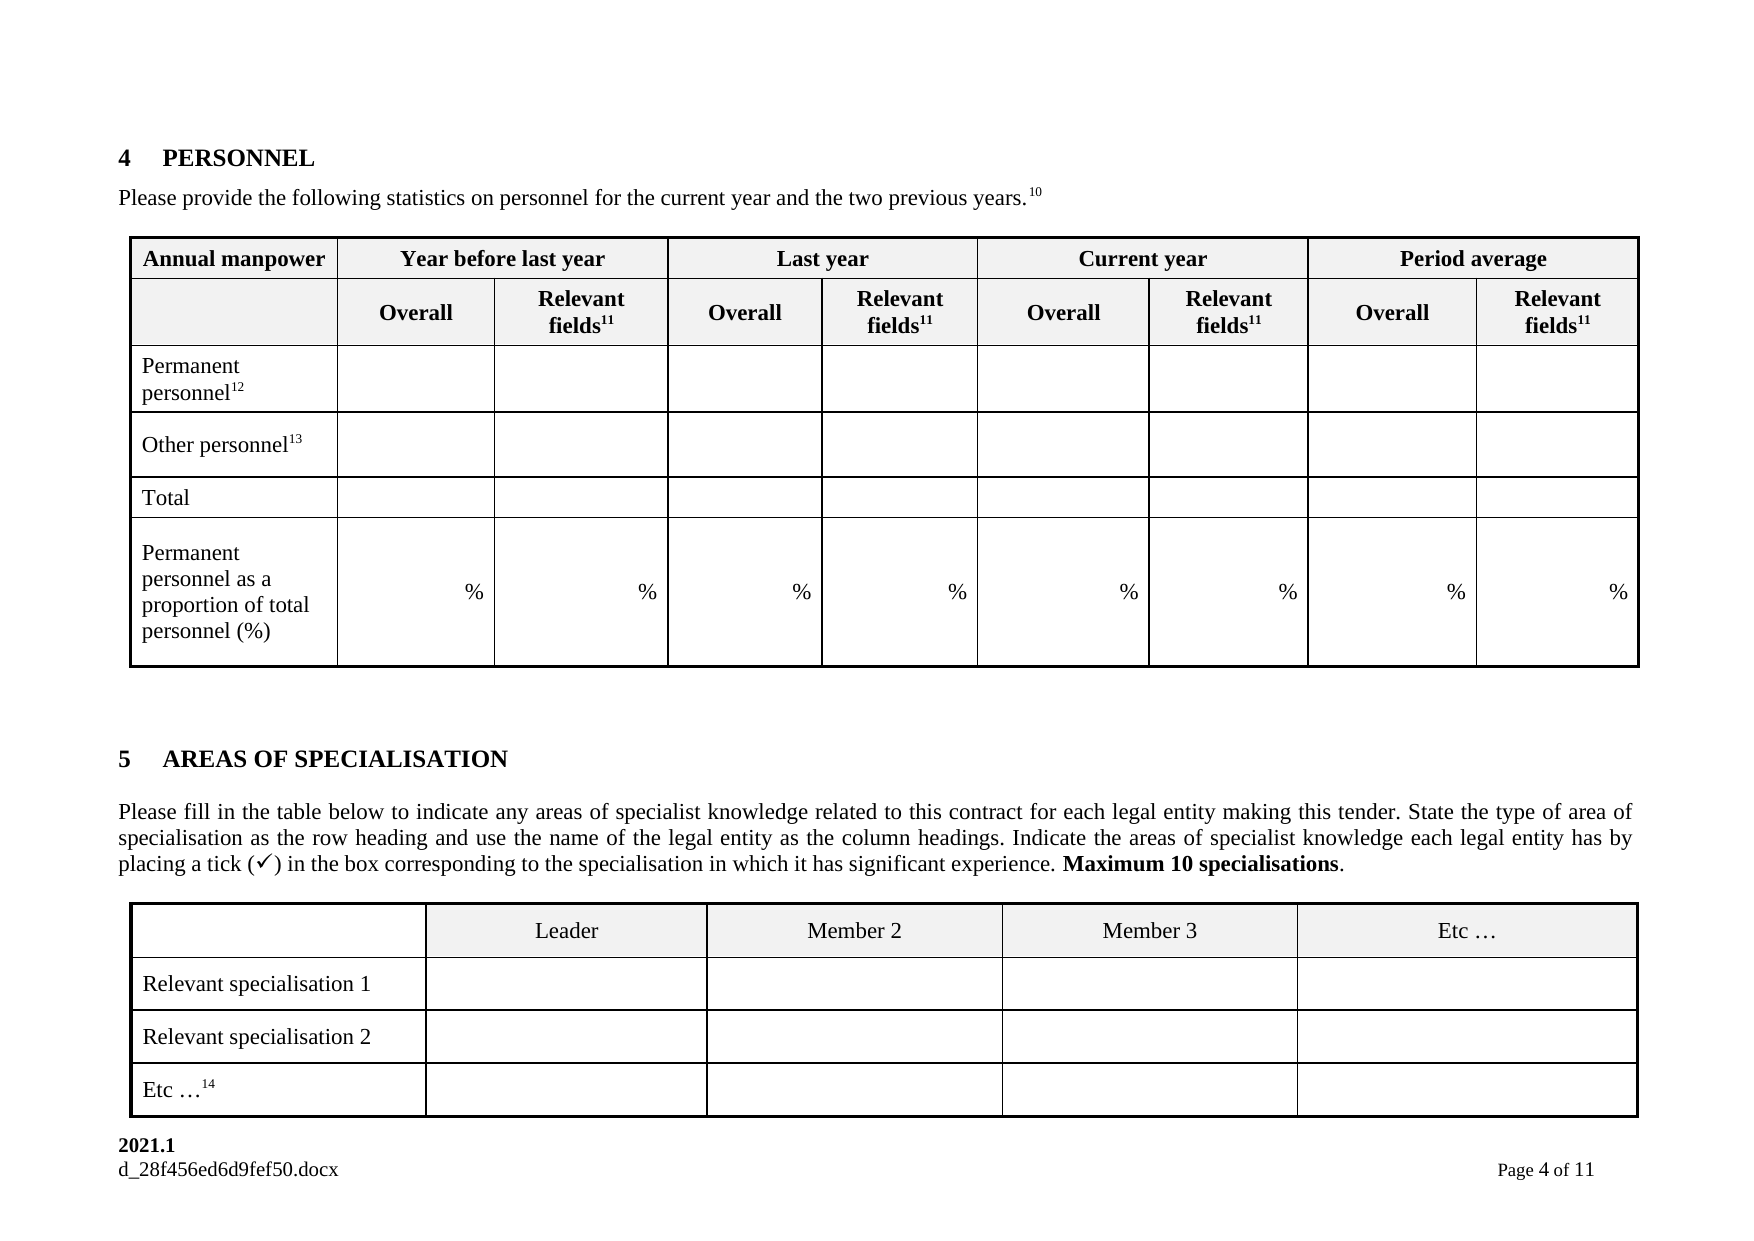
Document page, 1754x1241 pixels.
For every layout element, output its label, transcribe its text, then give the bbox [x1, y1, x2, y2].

table_cell [978, 346, 1148, 411]
table_cell [1150, 413, 1307, 476]
table_cell [823, 413, 977, 476]
table_cell [1003, 1011, 1297, 1062]
table_cell [823, 346, 977, 411]
table_cell [132, 279, 337, 344]
table_cell [1003, 958, 1297, 1009]
text Please provide the following statistics on personnel for the current year and the two previous years. [118, 184, 1636, 211]
text 4 PERSONNEL [118, 143, 1636, 172]
table_cell [1150, 478, 1307, 516]
table_cell Relevant fields [495, 279, 667, 344]
table_cell [708, 1011, 1002, 1062]
table_cell [495, 478, 667, 516]
table_cell Overall [978, 279, 1148, 344]
table_cell Relevant fields11 [1150, 279, 1307, 344]
table_cell [823, 478, 977, 516]
table_cell [495, 346, 667, 411]
table_cell % [1309, 518, 1476, 664]
table_cell Total [132, 478, 337, 516]
table_header Current year [978, 239, 1307, 278]
table_cell [978, 413, 1148, 476]
table_cell Overall [1309, 279, 1476, 344]
table_header Annual manpower [132, 239, 337, 278]
table_header Last year [669, 239, 977, 278]
text 5 AREAS OF SPECIALISATION [118, 744, 1636, 773]
table_cell [338, 346, 494, 411]
table_cell % [495, 518, 667, 664]
table_cell % [669, 518, 821, 664]
table_header Member 2 [708, 905, 1002, 956]
table_cell [1477, 346, 1637, 411]
table_header Etc … [1298, 905, 1636, 956]
table_cell [1298, 1011, 1636, 1062]
table_cell [978, 478, 1148, 516]
table_cell Relevant fields11 [1477, 279, 1637, 344]
table_cell % [1150, 518, 1307, 664]
table_cell [708, 1064, 1002, 1115]
table_cell % [978, 518, 1148, 664]
table_cell [1477, 413, 1637, 476]
table_header Period average [1309, 239, 1637, 278]
table_cell [669, 413, 821, 476]
table_cell % [338, 518, 494, 664]
table_cell [427, 1064, 706, 1115]
table_header Year before last year [338, 239, 667, 278]
table_cell [1309, 413, 1476, 476]
text Please fill in the table below to indicate any areas of specialist knowledge related to this contract for each legal entity making this tender. State the type of area of specialisation as the row heading and use the name of the legal entity as the column headings. Indicate the areas of specialist knowledge each legal entity has by placing a tick () in the box corresponding to the specialisation in which it has significant experience. Maximum 10 specialisations. [118, 798, 1636, 877]
table_cell % [823, 518, 977, 664]
table_cell [1477, 478, 1637, 516]
table_cell Relevant fields11 [823, 279, 977, 344]
table_cell [708, 958, 1002, 1009]
table_cell [1309, 346, 1476, 411]
table_cell Etc … [133, 1064, 425, 1115]
table_cell Overall [669, 279, 821, 344]
table_cell % [1477, 518, 1637, 664]
table_cell Permanent personnel as a proportion of total personnel (%) [132, 518, 337, 664]
table_cell [1309, 478, 1476, 516]
table_cell [427, 958, 706, 1009]
table_cell [338, 478, 494, 516]
table_cell [669, 478, 821, 516]
table_cell [338, 413, 494, 476]
table_cell [669, 346, 821, 411]
table_cell Relevant specialisation 1 [133, 958, 425, 1009]
table_cell Permanent personnel [132, 346, 337, 411]
table_cell [1298, 1064, 1636, 1115]
table_cell [1003, 1064, 1297, 1115]
table_cell Relevant specialisation 2 [133, 1011, 425, 1062]
table_cell [1298, 958, 1636, 1009]
table_header [133, 905, 425, 956]
table_cell [1150, 346, 1307, 411]
table_header Member 3 [1003, 905, 1297, 956]
table_cell Overall [338, 279, 494, 344]
table_cell [427, 1011, 706, 1062]
table_cell Other personnel [132, 413, 337, 476]
table_header Leader [427, 905, 706, 956]
table_cell [495, 413, 667, 476]
